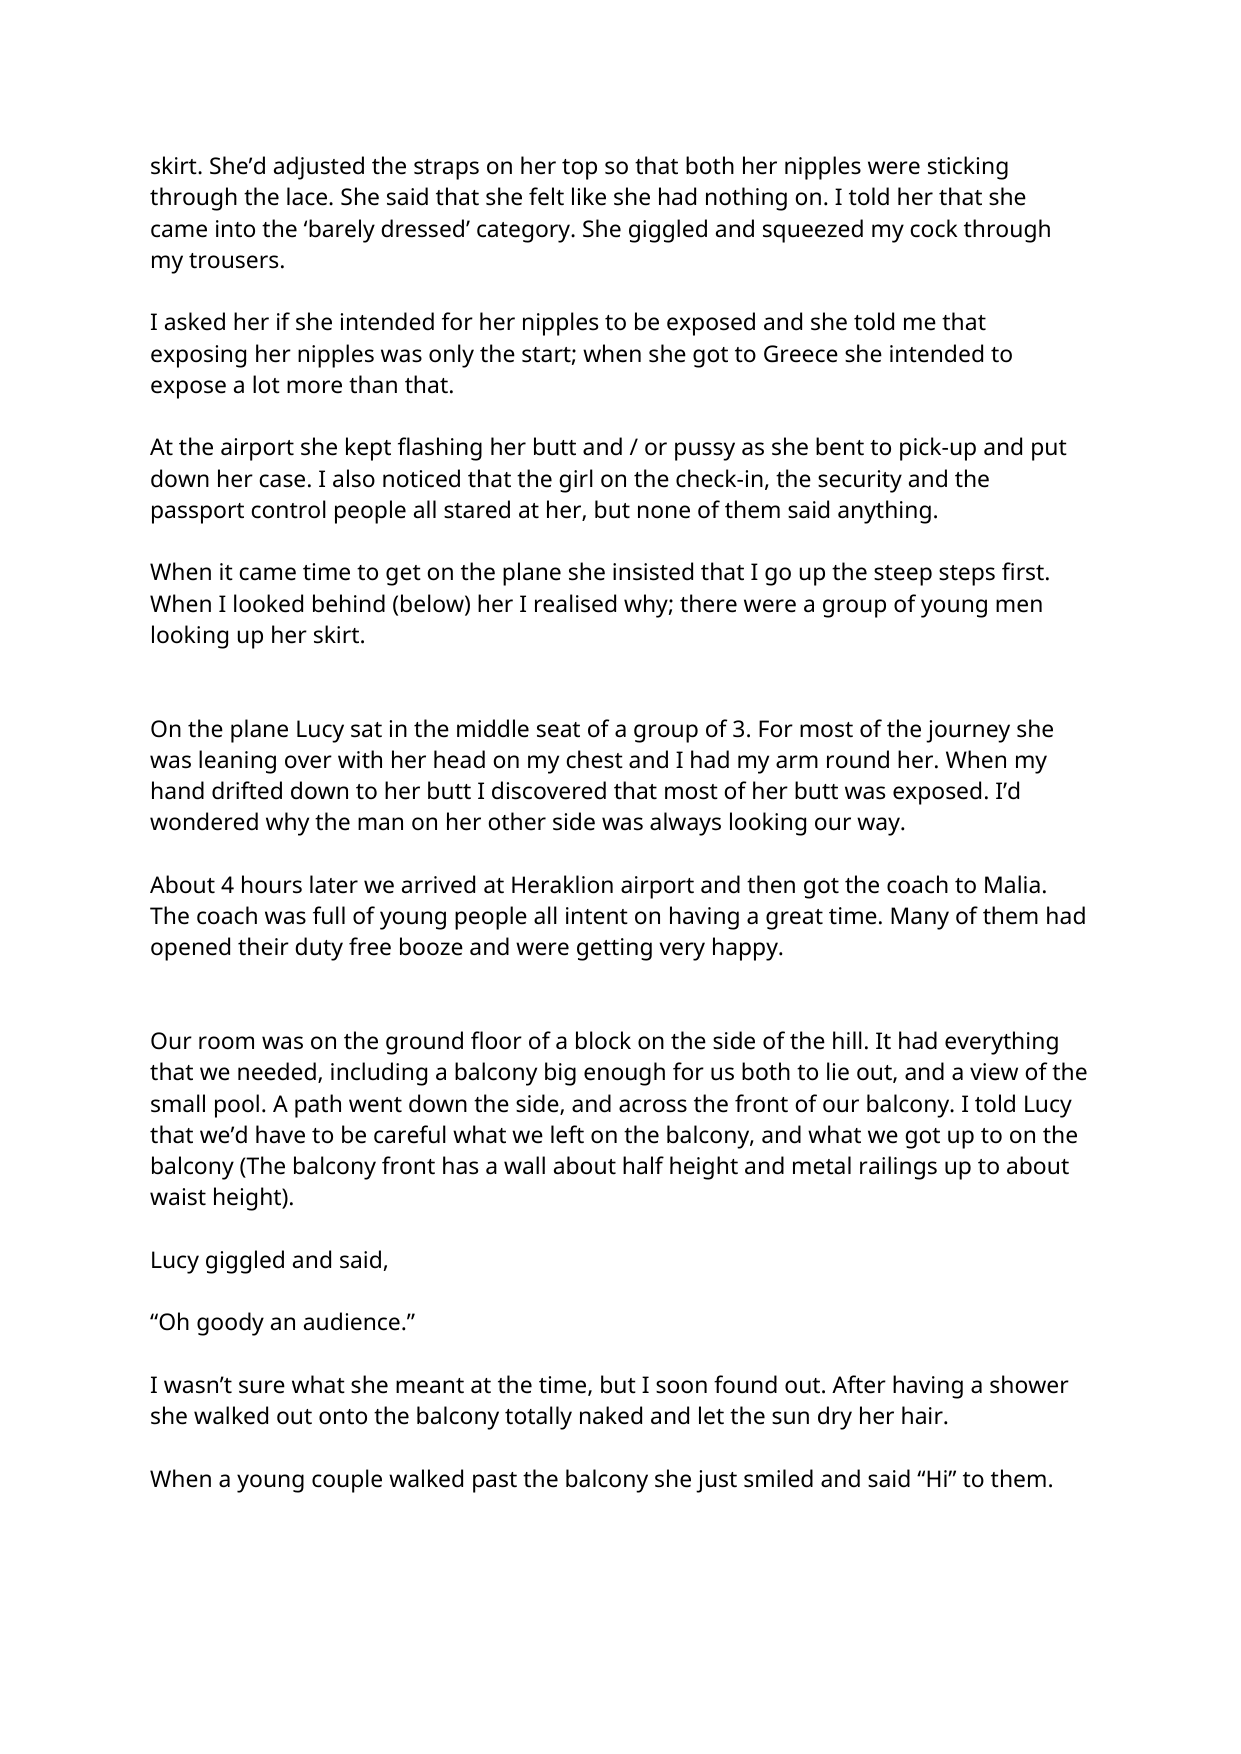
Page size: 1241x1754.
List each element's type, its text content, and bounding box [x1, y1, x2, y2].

text Lucy giggled and said, [150, 1244, 1090, 1275]
text When it came time to get on the plane she insisted that I go up the steep steps first. When I looked behind (below) her I realised why; there were a group of young men looking up her skirt. [150, 556, 1090, 650]
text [150, 150, 1090, 275]
text I asked her if she intended for her nipples to be exposed and she told me that exposing her nipples was only the start; when she got to Greece she intended to expose a lot more than that. [150, 306, 1090, 400]
text On the plane Lucy sat in the middle seat of a group of 3. For most of the journey she was leaning over with her head on my chest and I had my arm round her. When my hand drifted down to her butt I discovered that most of her butt was exposed. I’d wondered why the man on her other side was always looking our way. [150, 712, 1090, 837]
text When a young couple walked past the balcony she just smiled and said “Hi” to them. [150, 1462, 1090, 1494]
text Our room was on the ground floor of a block on the side of the hill. It had everything that we needed, including a balcony big enough for us both to lie out, and a view of the small pool. A path went down the side, and across the front of our balcony. I told Lucy that we’d have to be careful what we left on the balcony, and what we got up to on the balcony (The balcony front has a wall about half height and metal railings up to about waist height). [150, 1025, 1090, 1212]
text At the airport she kept flashing her butt and / or pussy as she bent to pick-up and put down her case. I also noticed that the girl on the check-in, the security and the passport control people all stared at her, but none of them said anything. [150, 431, 1090, 525]
text “Oh goody an audience.” [150, 1306, 1090, 1337]
text I wasn’t sure what she meant at the time, but I soon found out. After having a shower she walked out onto the balcony totally naked and let the sun dry her hair. [150, 1369, 1090, 1431]
text About 4 hours later we arrived at Heraklion airport and then got the coach to Malia. The coach was full of young people all intent on having a great time. Many of them had opened their duty free booze and were getting very happy. [150, 869, 1090, 962]
